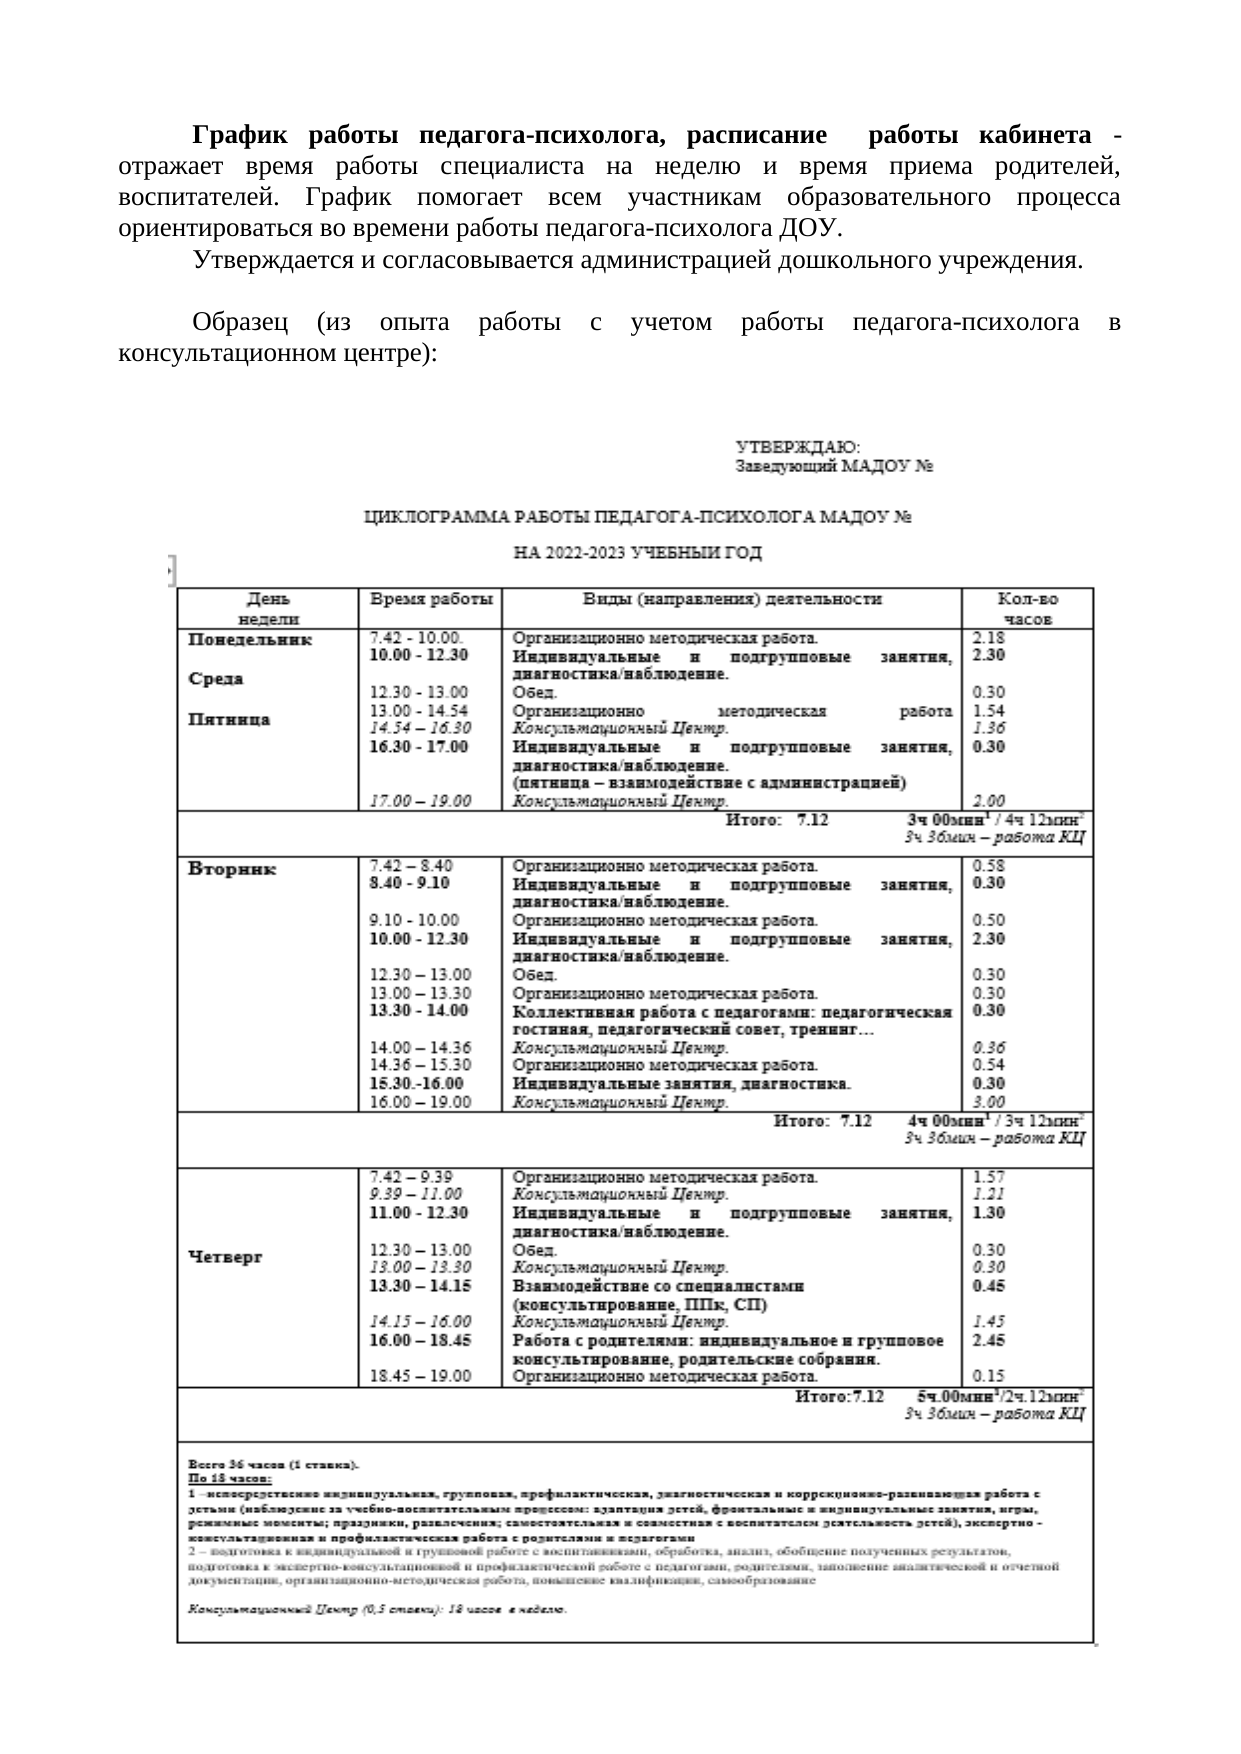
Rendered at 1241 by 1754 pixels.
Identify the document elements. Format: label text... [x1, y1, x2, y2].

text График работы педагога-психолога, расписание работы кабинета - отражает время работы специалиста на неделю и время приема родителей, воспитателей. График помогает всем участникам образовательного процесса ориентироваться во времени работы педагога-психолога ДОУ. [118, 118, 1122, 243]
text Утверждается и согласовывается администрацией дошкольного учреждения. [118, 243, 1122, 274]
picture [168, 433, 1099, 1647]
text Образец (из опыта работы с учетом работы педагога-психолога в консультационном центре): [118, 305, 1122, 367]
